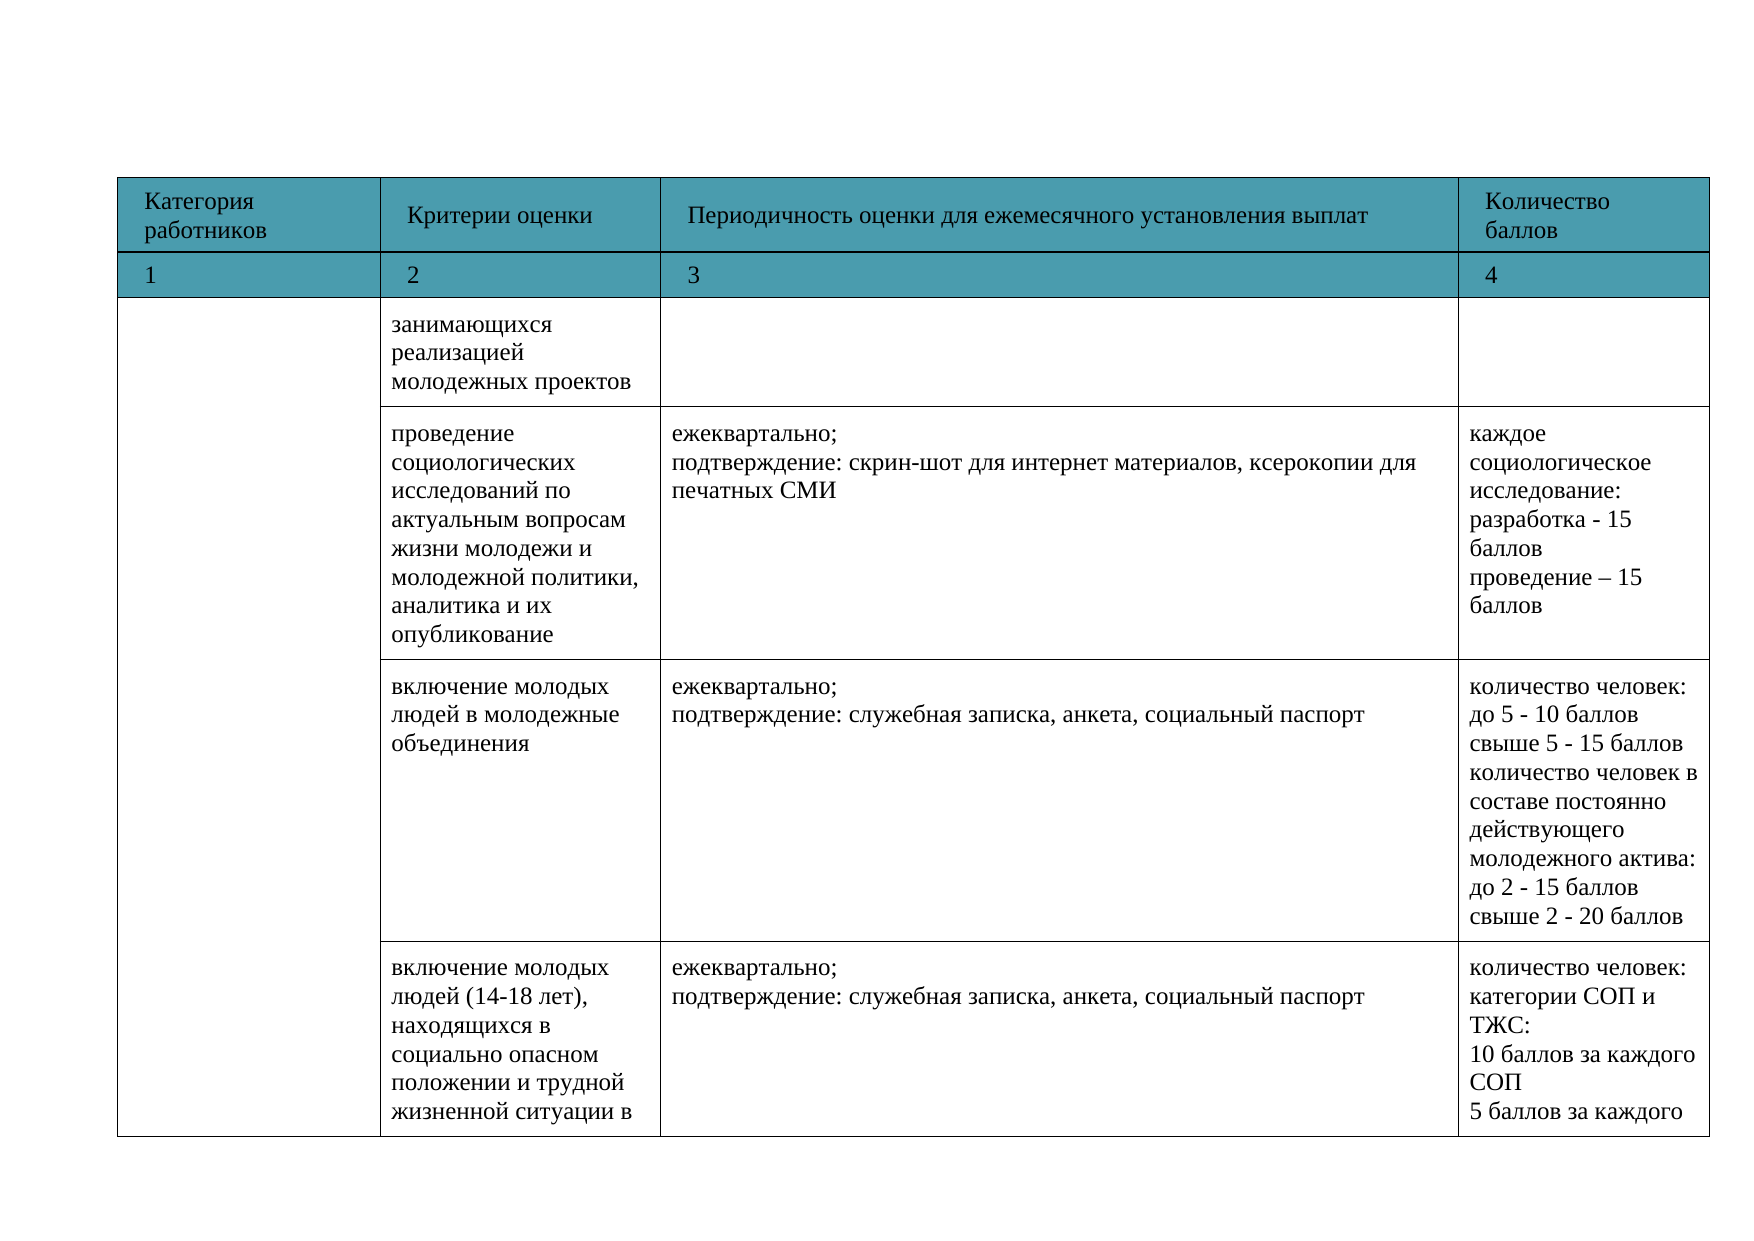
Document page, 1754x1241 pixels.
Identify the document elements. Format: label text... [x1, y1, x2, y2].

table_cell ежеквартально; подтверждение: скрин-шот для интернет материалов, ксерокопии для печатных СМИ [661, 407, 1458, 659]
table_header Категория работников [118, 178, 380, 251]
table_header Количество баллов [1459, 178, 1709, 251]
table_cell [381, 298, 660, 406]
table_cell количество человек: до 5 - 10 баллов свыше 5 - 15 баллов количество человек в составе постоянно действующего молодежного актива: до 2 - 15 баллов свыше 2 - 20 баллов [1459, 660, 1709, 941]
table_cell ежеквартально; подтверждение: служебная записка, анкета, социальный паспорт [661, 660, 1458, 941]
table_cell каждое социологическое исследование: разработка - 15 баллов проведение – 15 баллов [1459, 407, 1709, 659]
table_header Критерии оценки [381, 178, 660, 251]
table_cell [1459, 298, 1709, 406]
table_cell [381, 942, 660, 1136]
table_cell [661, 942, 1458, 1136]
table_cell 2 [381, 253, 660, 297]
table_cell проведение социологических исследований по актуальным вопросам жизни молодежи и молодежной политики, аналитика и их опубликование [381, 407, 660, 659]
table_cell включение молодых людей в молодежные объединения [381, 660, 660, 941]
table_header Периодичность оценки для ежемесячного установления выплат [661, 178, 1458, 251]
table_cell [1459, 942, 1709, 1136]
table_cell 1 [118, 253, 380, 297]
table_cell 4 [1459, 253, 1709, 297]
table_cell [661, 298, 1458, 406]
table_cell 3 [661, 253, 1458, 297]
